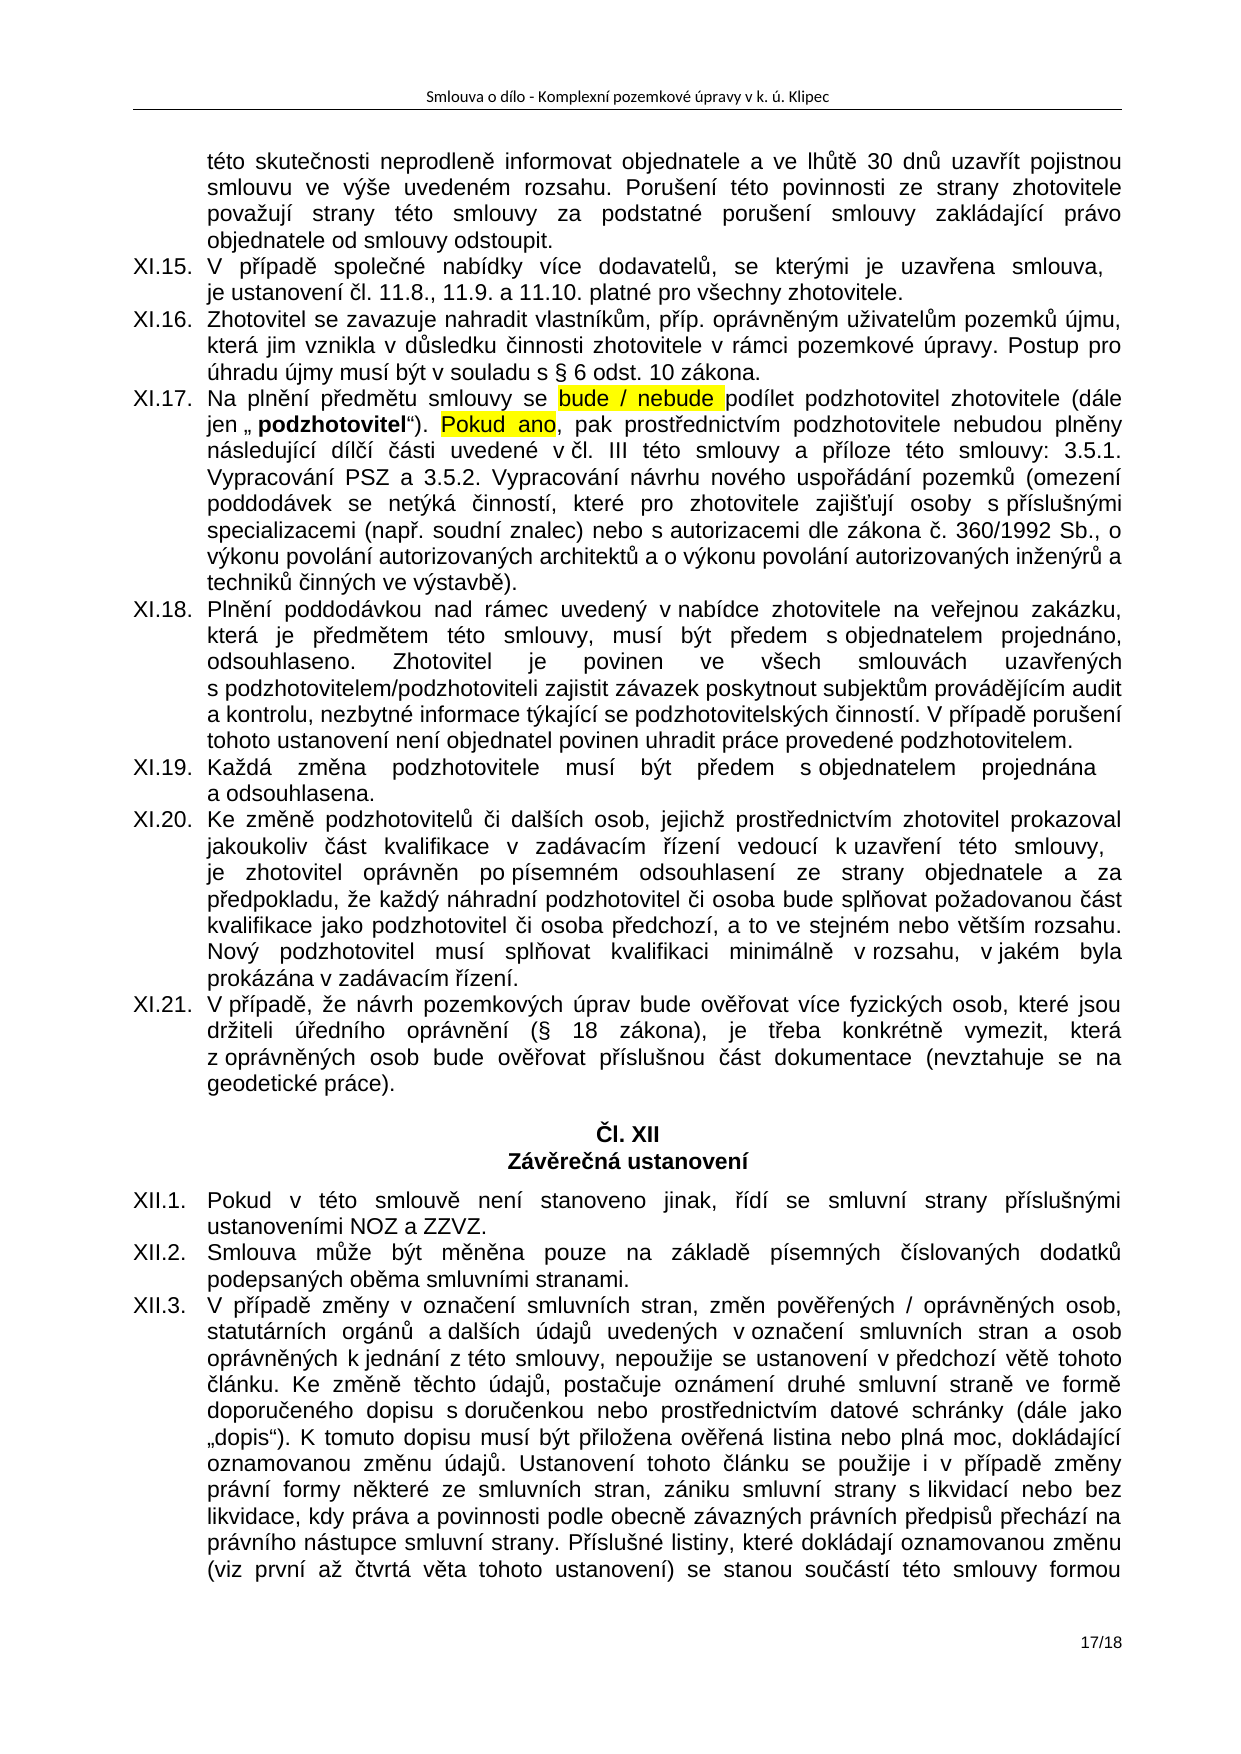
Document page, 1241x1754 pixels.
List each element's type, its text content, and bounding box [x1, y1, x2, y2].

list Plnění poddodávkou nad rámec uvedený v nabídce zhotovitele na veřejnou zakázku, která je předmětem této smlouvy, musí být předem s objednatelem projednáno, odsouhlaseno. Zhotovitel je povinen ve všech smlouvách uzavřených s podzhotovitelem/podzhotoviteli zajistit závazek poskytnout subjektům provádějícím audit a kontrolu, nezbytné informace týkající se podzhotovitelských činností. V případě porušení tohoto ustanovení není objednatel povinen uhradit práce provedené podzhotovitelem. [133, 596, 1122, 754]
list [133, 1292, 1122, 1582]
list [133, 148, 1122, 253]
list Každá změna podzhotovitele musí být předem s objednatelem projednána a odsouhlasena. [133, 754, 1122, 806]
list Pokud v této smlouvě není stanoveno jinak, řídí se smluvní strany příslušnými ustanoveními NOZ a ZZVZ. [133, 1187, 1122, 1239]
list V případě, že návrh pozemkových úprav bude ověřovat více fyzických osob, které jsou držiteli úředního oprávnění (§ 18 zákona), je třeba konkrétně vymezit, která z oprávněných osob bude ověřovat příslušnou část dokumentace (nevztahuje se na geodetické práce). [133, 991, 1122, 1096]
list Zhotovitel se zavazuje nahradit vlastníkům, příp. oprávněným uživatelům pozemků újmu, která jim vznikla v důsledku činnosti zhotovitele v rámci pozemkové úpravy. Postup pro úhradu újmy musí být v souladu s § 6 odst. 10 zákona. [133, 306, 1122, 385]
list Na plnění předmětu smlouvy se bude / nebude podílet podzhotovitel zhotovitele (dále jen „ podzhotovitel“). Pokud ano, pak prostřednictvím podzhotovitele nebudou plněny následující dílčí části uvedené v čl. III této smlouvy a příloze této smlouvy: 3.5.1. Vypracování PSZ a 3.5.2. Vypracování návrhu nového uspořádání pozemků (omezení poddodávek se netýká činností, které pro zhotovitele zajišťují osoby s příslušnými specializacemi (např. soudní znalec) nebo s autorizacemi dle zákona č. 360/1992 Sb., o výkonu povolání autorizovaných architektů a o výkonu povolání autorizovaných inženýrů a techniků činných ve výstavbě). [133, 385, 1122, 596]
list Smlouva může být měněna pouze na základě písemných číslovaných dodatků podepsaných oběma smluvními stranami. [133, 1239, 1122, 1292]
list V případě společné nabídky více dodavatelů, se kterými je uzavřena smlouva, je ustanovení čl. 11.8., 11.9. a 11.10. platné pro všechny zhotovitele. [133, 253, 1122, 306]
subtitle Čl. XII Závěrečná ustanovení [133, 1121, 1122, 1174]
list Ke změně podzhotovitelů či dalších osob, jejichž prostřednictvím zhotovitel prokazoval jakoukoliv část kvalifikace v zadávacím řízení vedoucí k uzavření této smlouvy, je zhotovitel oprávněn po písemném odsouhlasení ze strany objednatele a za předpokladu, že každý náhradní podzhotovitel či osoba bude splňovat požadovanou část kvalifikace jako podzhotovitel či osoba předchozí, a to ve stejném nebo větším rozsahu. Nový podzhotovitel musí splňovat kvalifikaci minimálně v rozsahu, v jakém byla prokázána v zadávacím řízení. [133, 806, 1122, 991]
